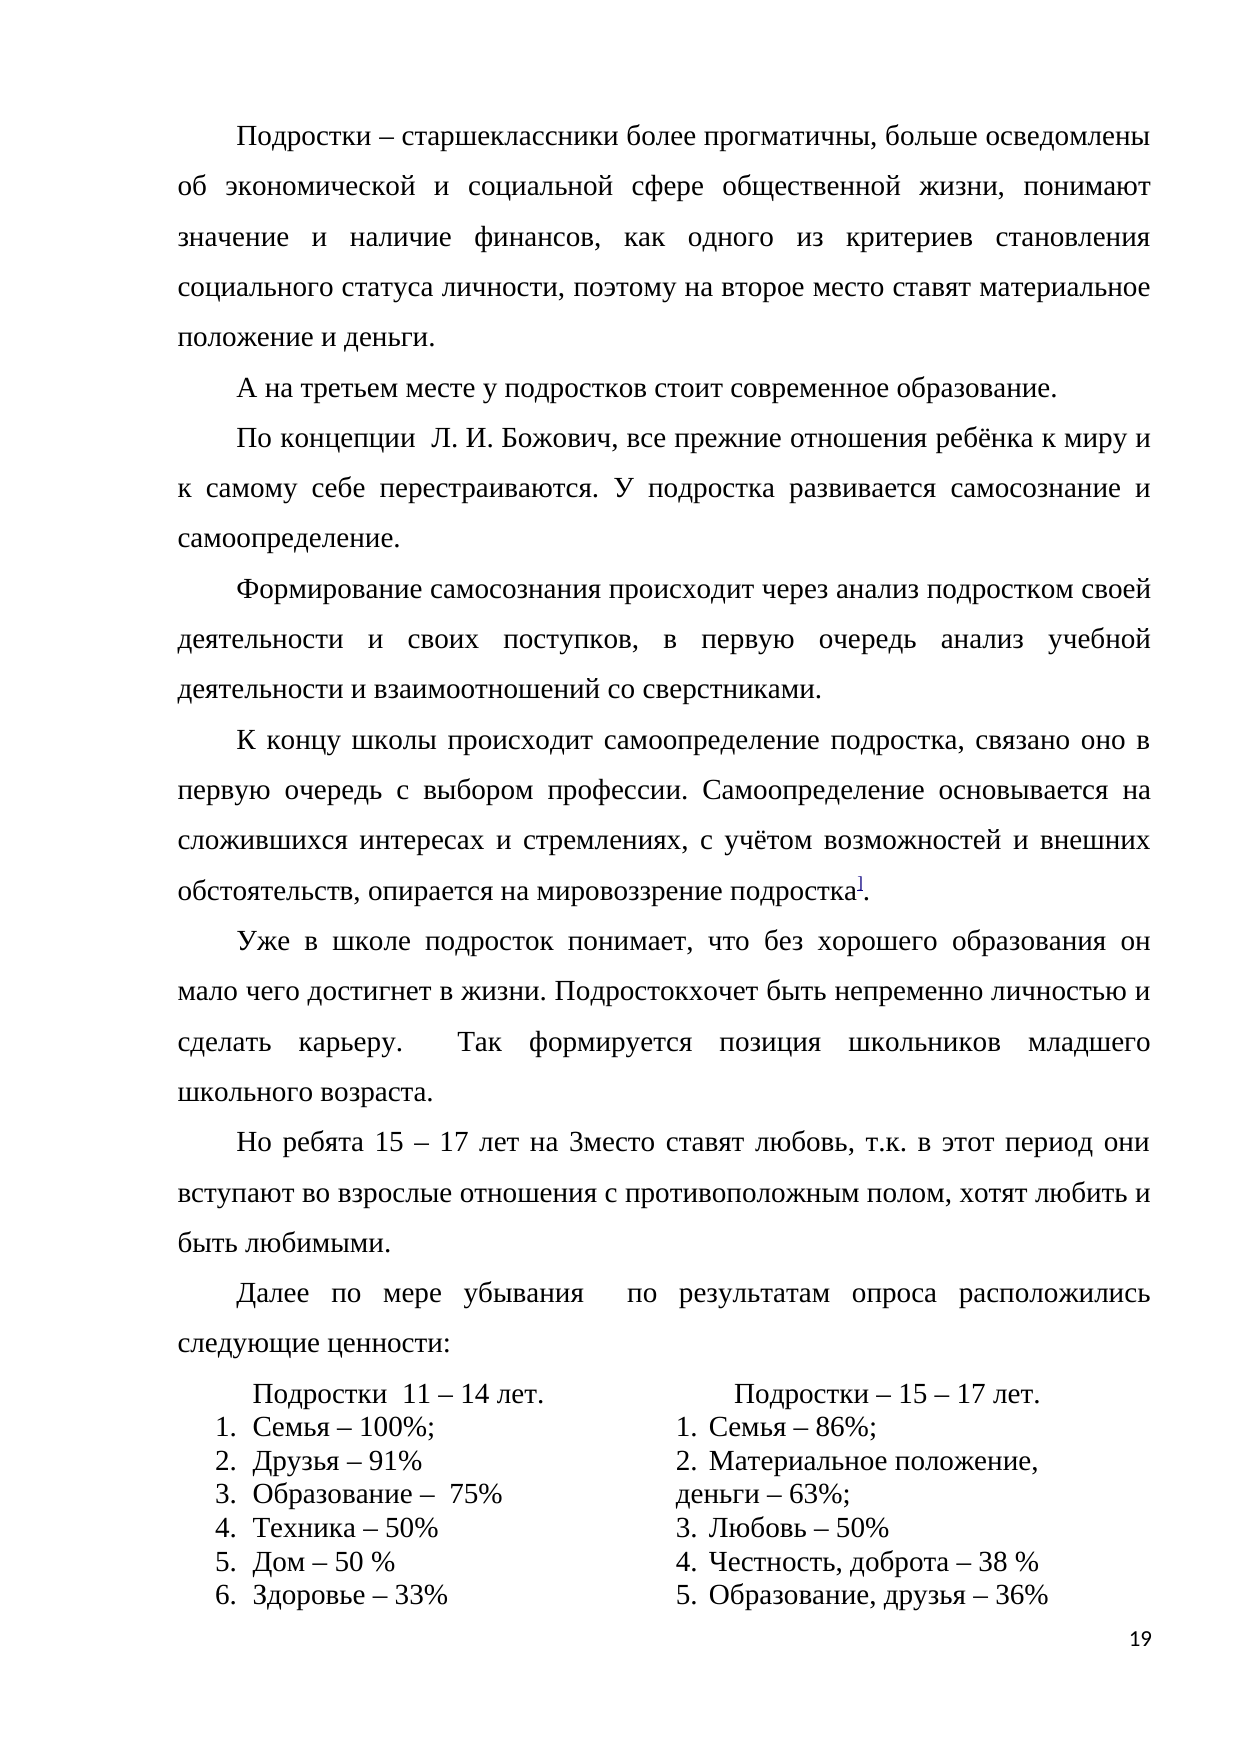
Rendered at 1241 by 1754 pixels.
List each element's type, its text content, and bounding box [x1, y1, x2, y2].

text А на третьем месте у подростков стоит современное образование. [177, 370, 1152, 403]
text Уже в школе подросток понимает, что без хорошего образования он мало чего достигнет в жизни. Подростокхочет быть непременно личностью и сделать карьеру. Так формируется позиция школьников младшего школьного возраста. [177, 923, 1152, 1108]
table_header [664, 1376, 1163, 1611]
text Подростки – старшеклассники более прогматичны, больше осведомлены об экономической и социальной сфере общественной жизни, понимают значение и наличие финансов, как одного из критериев становления социального статуса личности, поэтому на второе место ставят материальное положение и деньги. [177, 118, 1152, 353]
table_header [166, 1376, 664, 1611]
text Далее по мере убывания по результатам опроса расположились следующие ценности: [177, 1275, 1152, 1359]
text Формирование самосознания происходит через анализ подростком своей деятельности и своих поступков, в первую очередь анализ учебной деятельности и взаимоотношений со сверстниками. [177, 571, 1152, 705]
text По концепции Л. И. Божович, все прежние отношения ребёнка к миру и к самому себе перестраиваются. У подростка развивается самосознание и самоопределение. [177, 420, 1152, 554]
text К концу школы происходит самоопределение подростка, связано оно в первую очередь с выбором профессии. Самоопределение основывается на сложившихся интересах и стремлениях, с учётом возможностей и внешних обстоятельств, опирается на мировоззрение подростка]. [177, 722, 1152, 906]
text Но ребята 15 – 17 лет на 3место ставят любовь, т.к. в этот период они вступают во взрослые отношения с противоположным полом, хотят любить и быть любимыми. [177, 1124, 1152, 1258]
